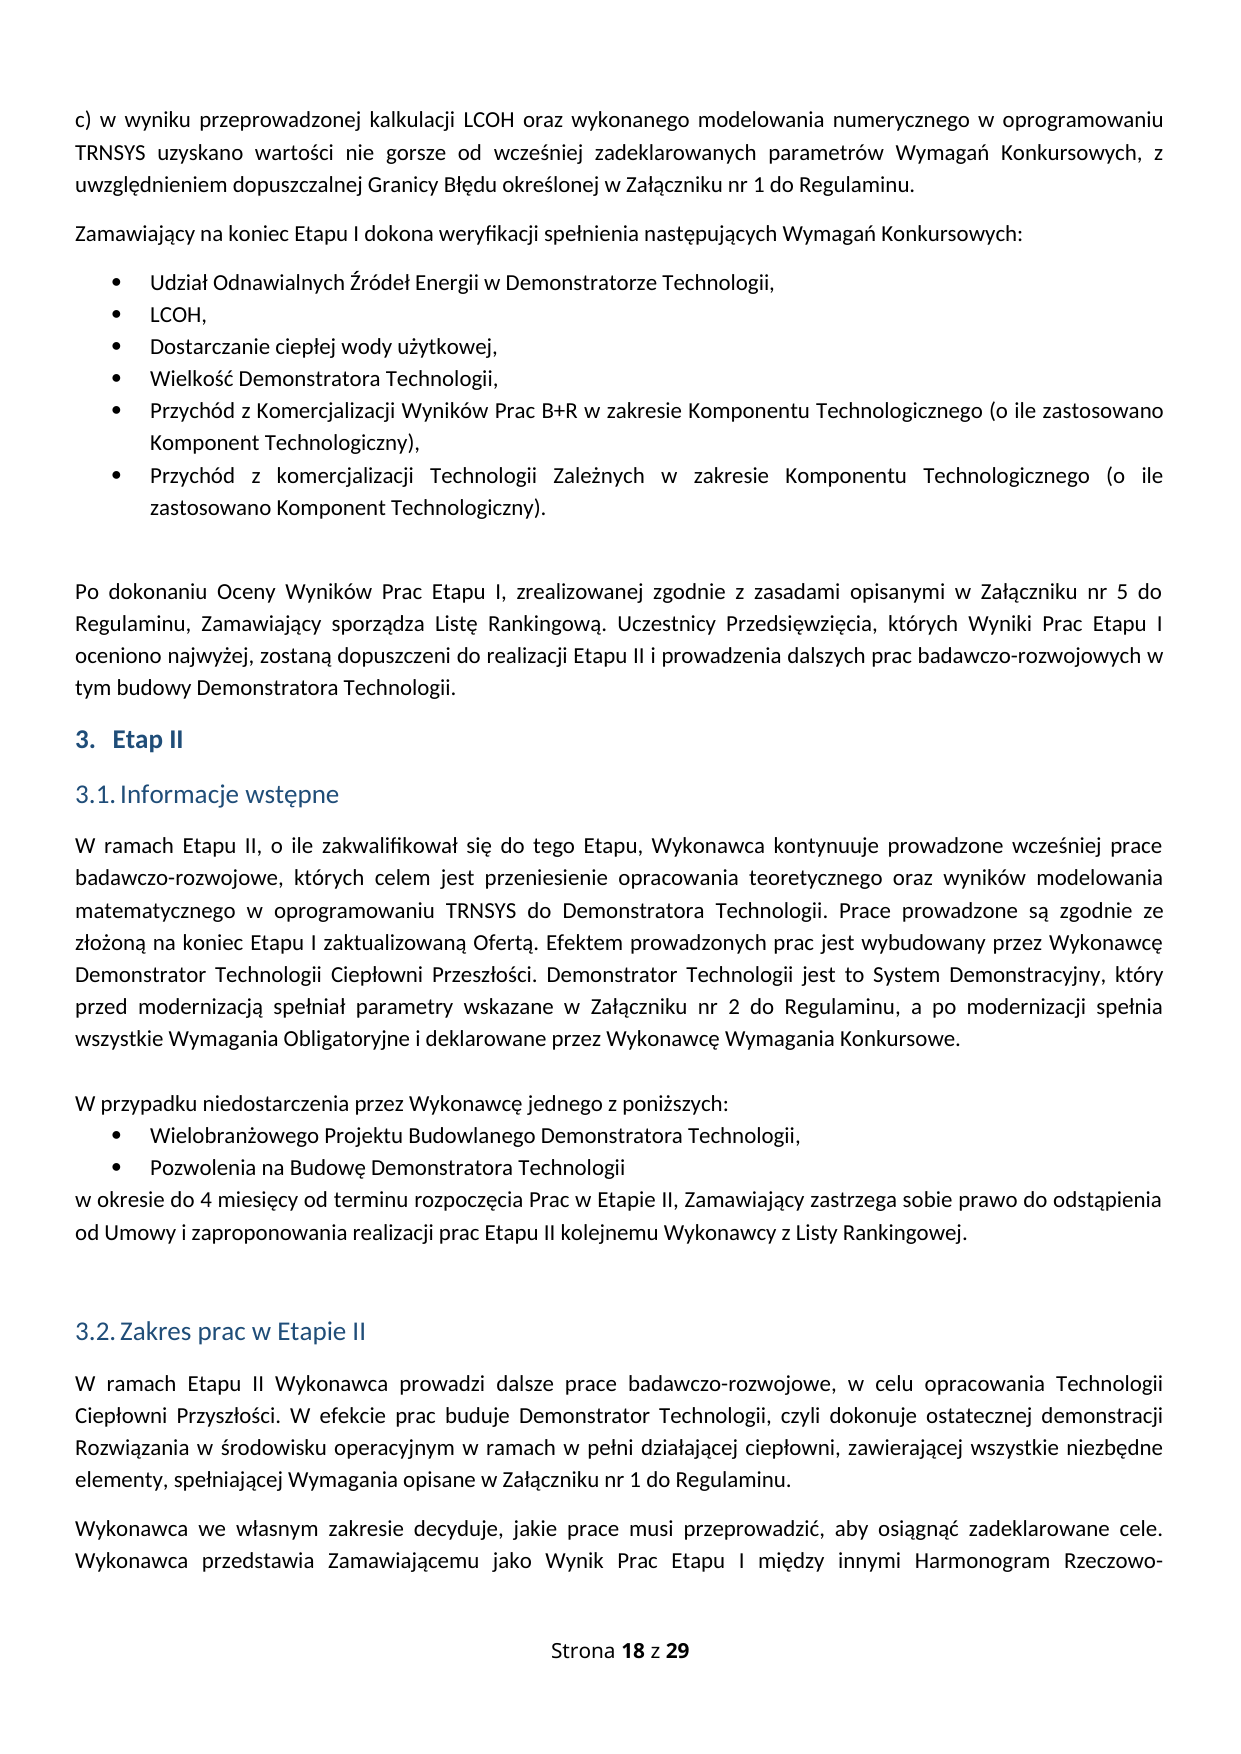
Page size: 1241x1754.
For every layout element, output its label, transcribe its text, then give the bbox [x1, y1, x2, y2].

text c) w wyniku przeprowadzonej kalkulacji LCOH oraz wykonanego modelowania numerycznego w oprogramowaniu TRNSYS uzyskano wartości nie gorsze od wcześniej zadeklarowanych parametrów Wymagań Konkursowych, z uwzględnieniem dopuszczalnej Granicy Błędu określonej w Załączniku nr 1 do Regulaminu. [75, 106, 1165, 198]
list Wielkość Demonstratora Technologii, [112, 364, 1165, 392]
list LCOH, [112, 300, 1165, 328]
text W przypadku niedostarczenia przez Wykonawcę jednego z poniższych: [75, 1089, 1165, 1117]
text W ramach Etapu II Wykonawca prowadzi dalsze prace badawczo-rozwojowe, w celu opracowania Technologii Ciepłowni Przyszłości. W efekcie prac buduje Demonstrator Technologii, czyli dokonuje ostatecznej demonstracji Rozwiązania w środowisku operacyjnym w ramach w pełni działającej ciepłowni, zawierającej wszystkie niezbędne elementy, spełniającej Wymagania opisane w Załączniku nr 1 do Regulaminu. [75, 1369, 1165, 1493]
text Zamawiający na koniec Etapu I dokona weryfikacji spełnienia następujących Wymagań Konkursowych: [75, 219, 1165, 247]
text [75, 1514, 1165, 1574]
list Przychód z komercjalizacji Technologii Zależnych w zakresie Komponentu Technologicznego (o ile zastosowano Komponent Technologiczny). [112, 461, 1165, 521]
list Przychód z Komercjalizacji Wyników Prac B+R w zakresie Komponentu Technologicznego (o ile zastosowano Komponent Technologiczny), [112, 396, 1165, 457]
list Informacje wstępne [75, 777, 1165, 810]
text w okresie do 4 miesięcy od terminu rozpoczęcia Prac w Etapie II, Zamawiający zastrzega sobie prawo do odstąpienia od Umowy i zaproponowania realizacji prac Etapu II kolejnemu Wykonawcy z Listy Rankingowej. [75, 1185, 1165, 1246]
list Zakres prac w Etapie II [75, 1314, 1165, 1347]
list Pozwolenia na Budowę Demonstratora Technologii [112, 1153, 1165, 1181]
text Po dokonaniu Oceny Wyników Prac Etapu I, zrealizowanej zgodnie z zasadami opisanymi w Załączniku nr 5 do Regulaminu, Zamawiający sporządza Listę Rankingową. Uczestnicy Przedsięwzięcia, których Wyniki Prac Etapu I oceniono najwyżej, zostaną dopuszczeni do realizacji Etapu II i prowadzenia dalszych prac badawczo-rozwojowych w tym budowy Demonstratora Technologii. [75, 577, 1165, 701]
list Etap II [75, 722, 1165, 755]
text W ramach Etapu II, o ile zakwalifikował się do tego Etapu, Wykonawca kontynuuje prowadzone wcześniej prace badawczo-rozwojowe, których celem jest przeniesienie opracowania teoretycznego oraz wyników modelowania matematycznego w oprogramowaniu TRNSYS do Demonstratora Technologii. Prace prowadzone są zgodnie ze złożoną na koniec Etapu I zaktualizowaną Ofertą. Efektem prowadzonych prac jest wybudowany przez Wykonawcę Demonstrator Technologii Ciepłowni Przeszłości. Demonstrator Technologii jest to System Demonstracyjny, który przed modernizacją spełniał parametry wskazane w Załączniku nr 2 do Regulaminu, a po modernizacji spełnia wszystkie Wymagania Obligatoryjne i deklarowane przez Wykonawcę Wymagania Konkursowe. [75, 831, 1165, 1052]
list Wielobranżowego Projektu Budowlanego Demonstratora Technologii, [112, 1121, 1165, 1149]
list Udział Odnawialnych Źródeł Energii w Demonstratorze Technologii, [112, 268, 1165, 296]
list Dostarczanie ciepłej wody użytkowej, [112, 332, 1165, 360]
